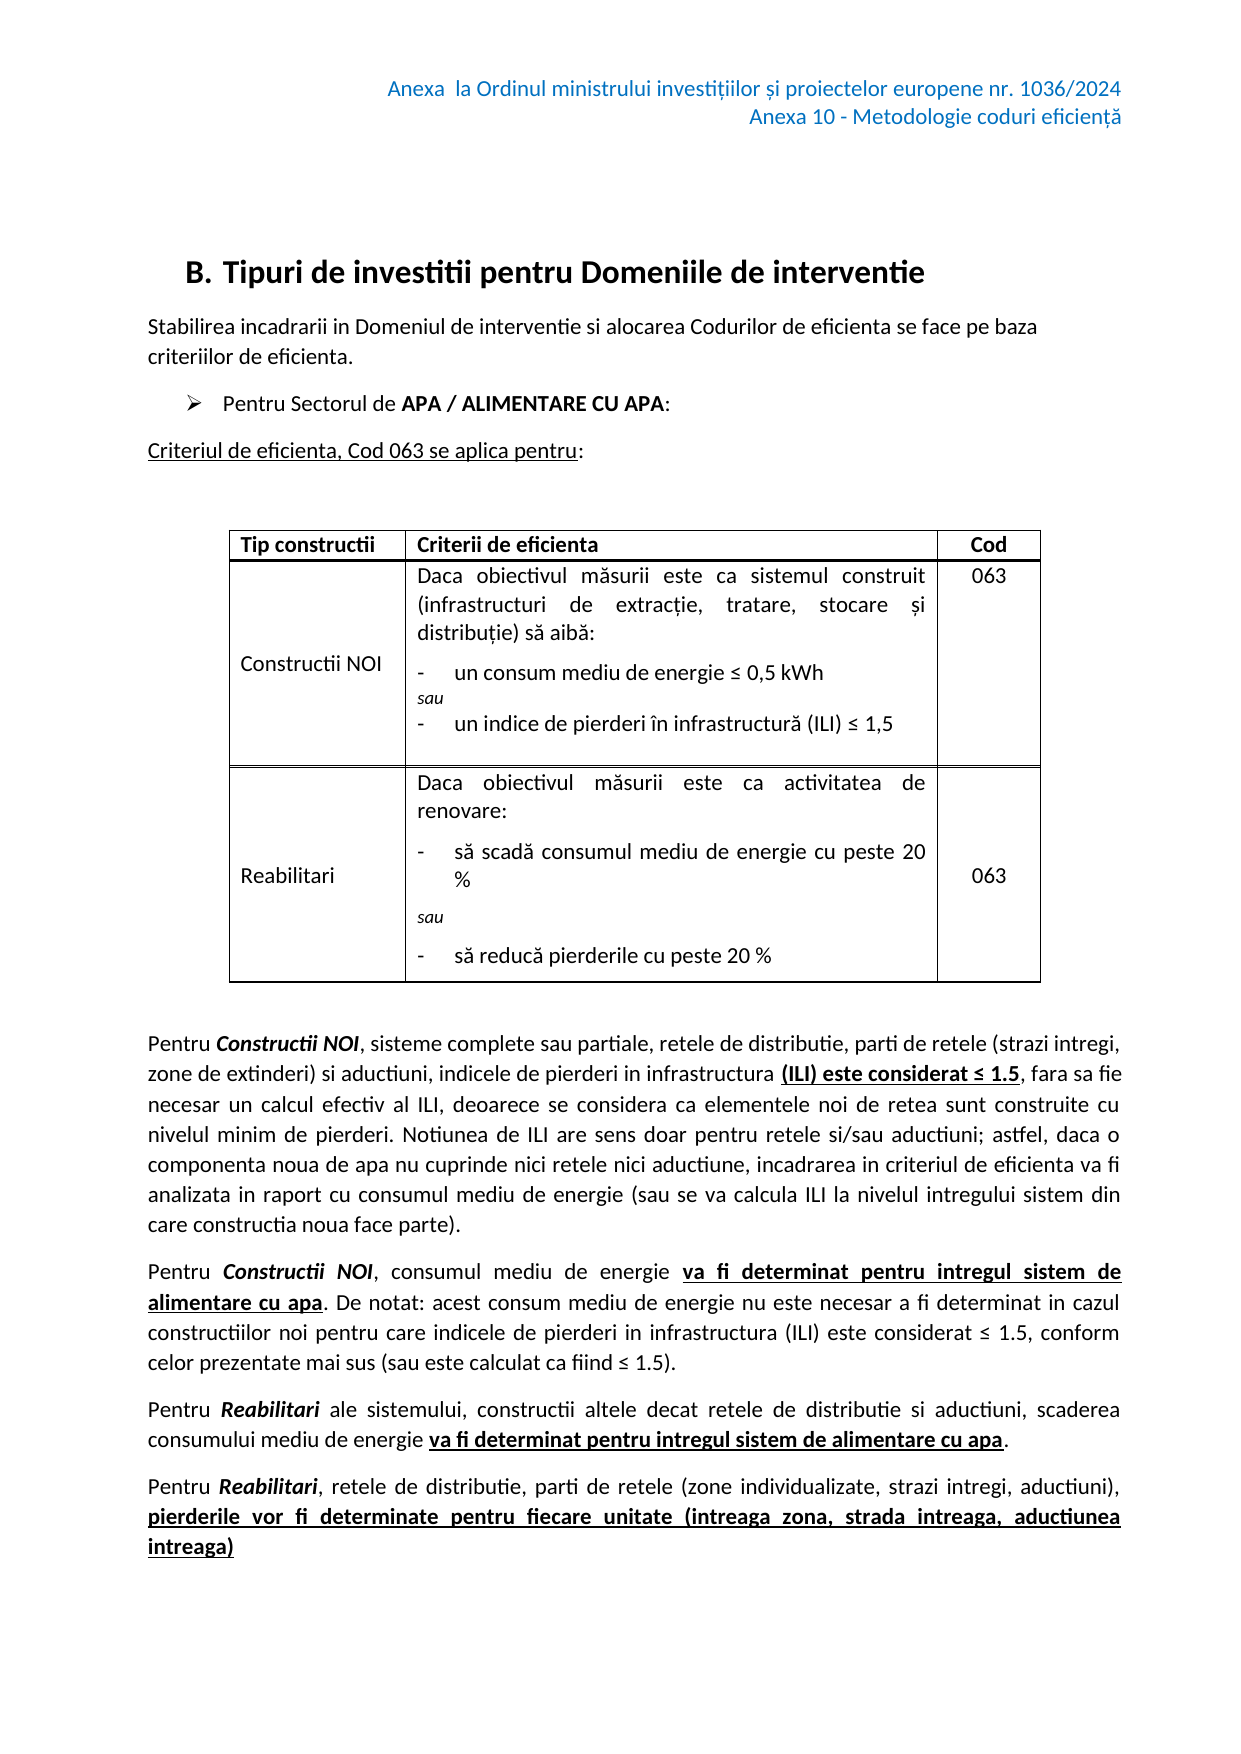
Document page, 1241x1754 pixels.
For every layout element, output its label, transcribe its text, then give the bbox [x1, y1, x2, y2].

table_header Cod [938, 531, 1040, 558]
table_cell 063 [938, 768, 1040, 981]
table_header Tip constructii [230, 531, 405, 558]
text Pentru Constructii NOI, consumul mediu de energie va fi determinat pentru intregul sistem de alimentare cu apa. De notat: acest consum mediu de energie nu este necesar a fi determinat in cazul constructiilor noi pentru care indicele de pierderi in infrastructura (ILI) este considerat ≤ 1.5, conform celor prezentate mai sus (sau este calculat ca fiind ≤ 1.5). [148, 1257, 1122, 1376]
table_header Criterii de eficienta [406, 531, 937, 558]
text Pentru Reabilitari ale sistemului, constructii altele decat retele de distributie si aductiuni, scaderea consumului mediu de energie va fi determinat pentru intregul sistem de alimentare cu apa. [148, 1395, 1122, 1453]
text Pentru Reabilitari, retele de distributie, parti de retele (zone individualizate, strazi intregi, aductiuni), pierderile vor fi determinate pentru fiecare unitate (intreaga zona, strada intreaga, aductiunea intreaga) [148, 1472, 1122, 1560]
table_cell Daca obiectivul măsurii este ca activitatea de renovare: să scadă consumul mediu de energie cu peste 20 % sau să reducă pierderile cu peste 20 % [406, 768, 937, 981]
table_cell 063 [938, 562, 1040, 765]
list Tipuri de investitii pentru Domeniile de interventie [185, 251, 1122, 292]
text Pentru Constructii NOI, sisteme complete sau partiale, retele de distributie, parti de retele (strazi intregi, zone de extinderi) si aductiuni, indicele de pierderi in infrastructura (ILI) este considerat ≤ 1.5, fara sa fie necesar un calcul efectiv al ILI, deoarece se considera ca elementele noi de retea sunt construite cu nivelul minim de pierderi. Notiunea de ILI are sens doar pentru retele si/sau aductiuni; astfel, daca o componenta noua de apa nu cuprinde nici retele nici aductiune, incadrarea in criteriul de eficienta va fi analizata in raport cu consumul mediu de energie (sau se va calcula ILI la nivelul intregului sistem din care constructia noua face parte). [148, 1029, 1122, 1238]
table_cell Reabilitari [230, 768, 405, 981]
text Criteriul de eficienta, Cod 063 se aplica pentru: [148, 436, 1122, 464]
table_cell Constructii NOI [230, 562, 405, 765]
text Stabilirea incadrarii in Domeniul de interventie si alocarea Codurilor de eficienta se face pe baza criteriilor de eficienta. [148, 312, 1122, 370]
list Pentru Sectorul de APA / ALIMENTARE CU APA: [185, 389, 1122, 417]
table_cell Daca obiectivul măsurii este ca sistemul construit (infrastructuri de extracție, tratare, stocare și distribuție) să aibă: un consum mediu de energie ≤ 0,5 kWh sau un indice de pierderi în infrastructură (ILI) ≤ 1,5 [406, 562, 937, 765]
